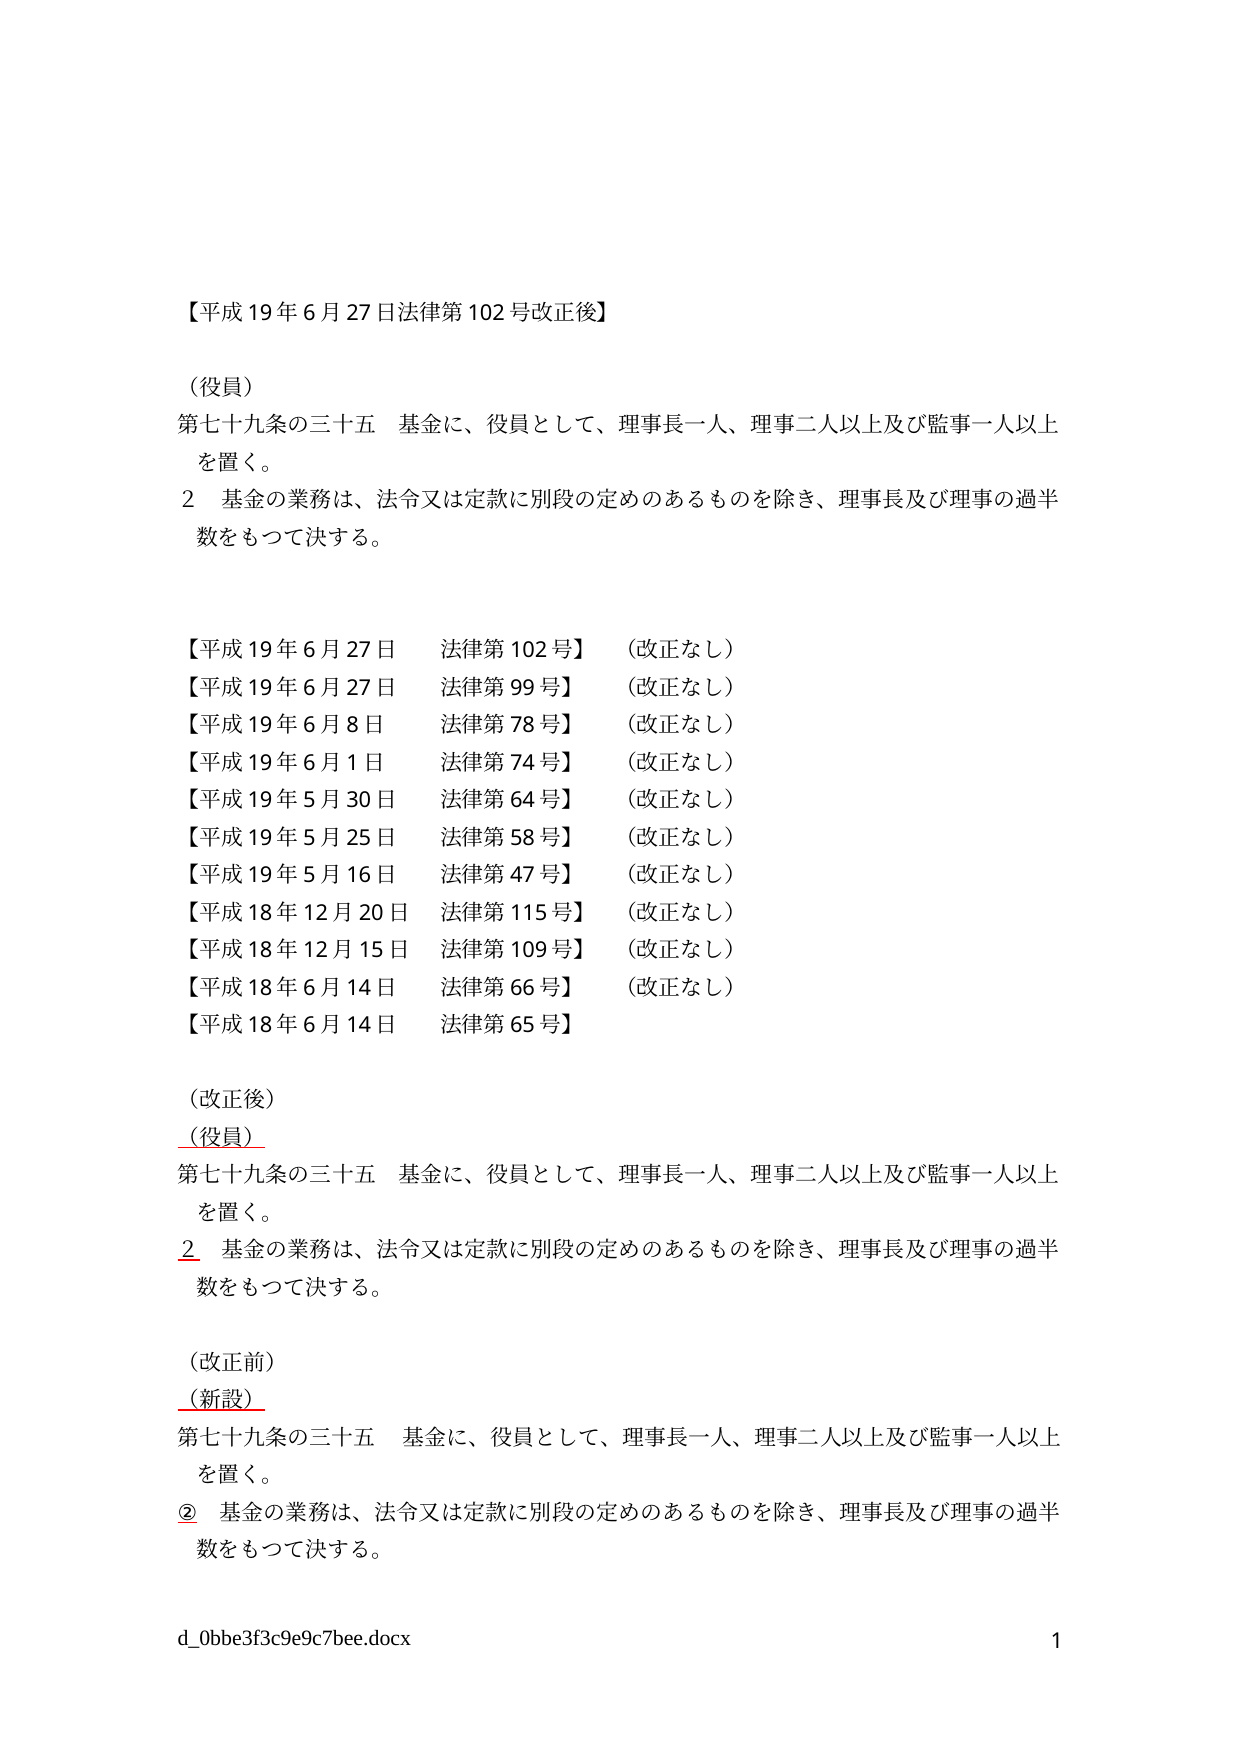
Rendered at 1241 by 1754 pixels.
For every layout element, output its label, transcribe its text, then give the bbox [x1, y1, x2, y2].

text 第七十九条の三十五 基金に、役員として、理事長一人、理事二人以上及び監事一人以上を置く。 [177, 1417, 1063, 1492]
text ２ 基金の業務は、法令又は定款に別段の定めのあるものを除き、理事長及び理事の過半数をもつて決する。 [177, 1229, 1063, 1304]
text ２ 基金の業務は、法令又は定款に別段の定めのあるものを除き、理事長及び理事の過半数をもつて決する。 [177, 479, 1063, 554]
text （新設） [177, 1379, 1063, 1417]
text 【平成19年6月27日法律第102号改正後】 [177, 292, 1063, 329]
text 第七十九条の三十五 基金に、役員として、理事長一人、理事二人以上及び監事一人以上を置く。 [177, 1154, 1063, 1229]
text 第七十九条の三十五 基金に、役員として、理事長一人、理事二人以上及び監事一人以上を置く。 [177, 404, 1063, 479]
text 【平成19年5月30日 法律第64号】 （改正なし） [177, 779, 1063, 817]
text 【平成19年5月16日 法律第47号】 （改正なし） [177, 854, 1063, 892]
text ② 基金の業務は、法令又は定款に別段の定めのあるものを除き、理事長及び理事の過半数をもつて決する。 [177, 1492, 1063, 1567]
text 【平成19年6月27日 法律第102号】 （改正なし） [177, 629, 1063, 667]
text （改正前） [177, 1342, 1063, 1379]
text （役員） [177, 1117, 1063, 1154]
text 【平成19年6月8日 法律第78号】 （改正なし） [177, 704, 1063, 742]
text 【平成19年6月1日 法律第74号】 （改正なし） [177, 742, 1063, 779]
text （改正後） [177, 1079, 1063, 1117]
text 【平成18年12月20日 法律第115号】 （改正なし） [177, 892, 1063, 929]
text 【平成18年6月14日 法律第65号】 [177, 1004, 1063, 1042]
text 【平成18年6月14日 法律第66号】 （改正なし） [177, 967, 1063, 1004]
text 【平成19年6月27日 法律第99号】 （改正なし） [177, 667, 1063, 704]
text 【平成18年12月15日 法律第109号】 （改正なし） [177, 929, 1063, 967]
text 【平成19年5月25日 法律第58号】 （改正なし） [177, 817, 1063, 854]
text （役員） [177, 367, 1063, 404]
